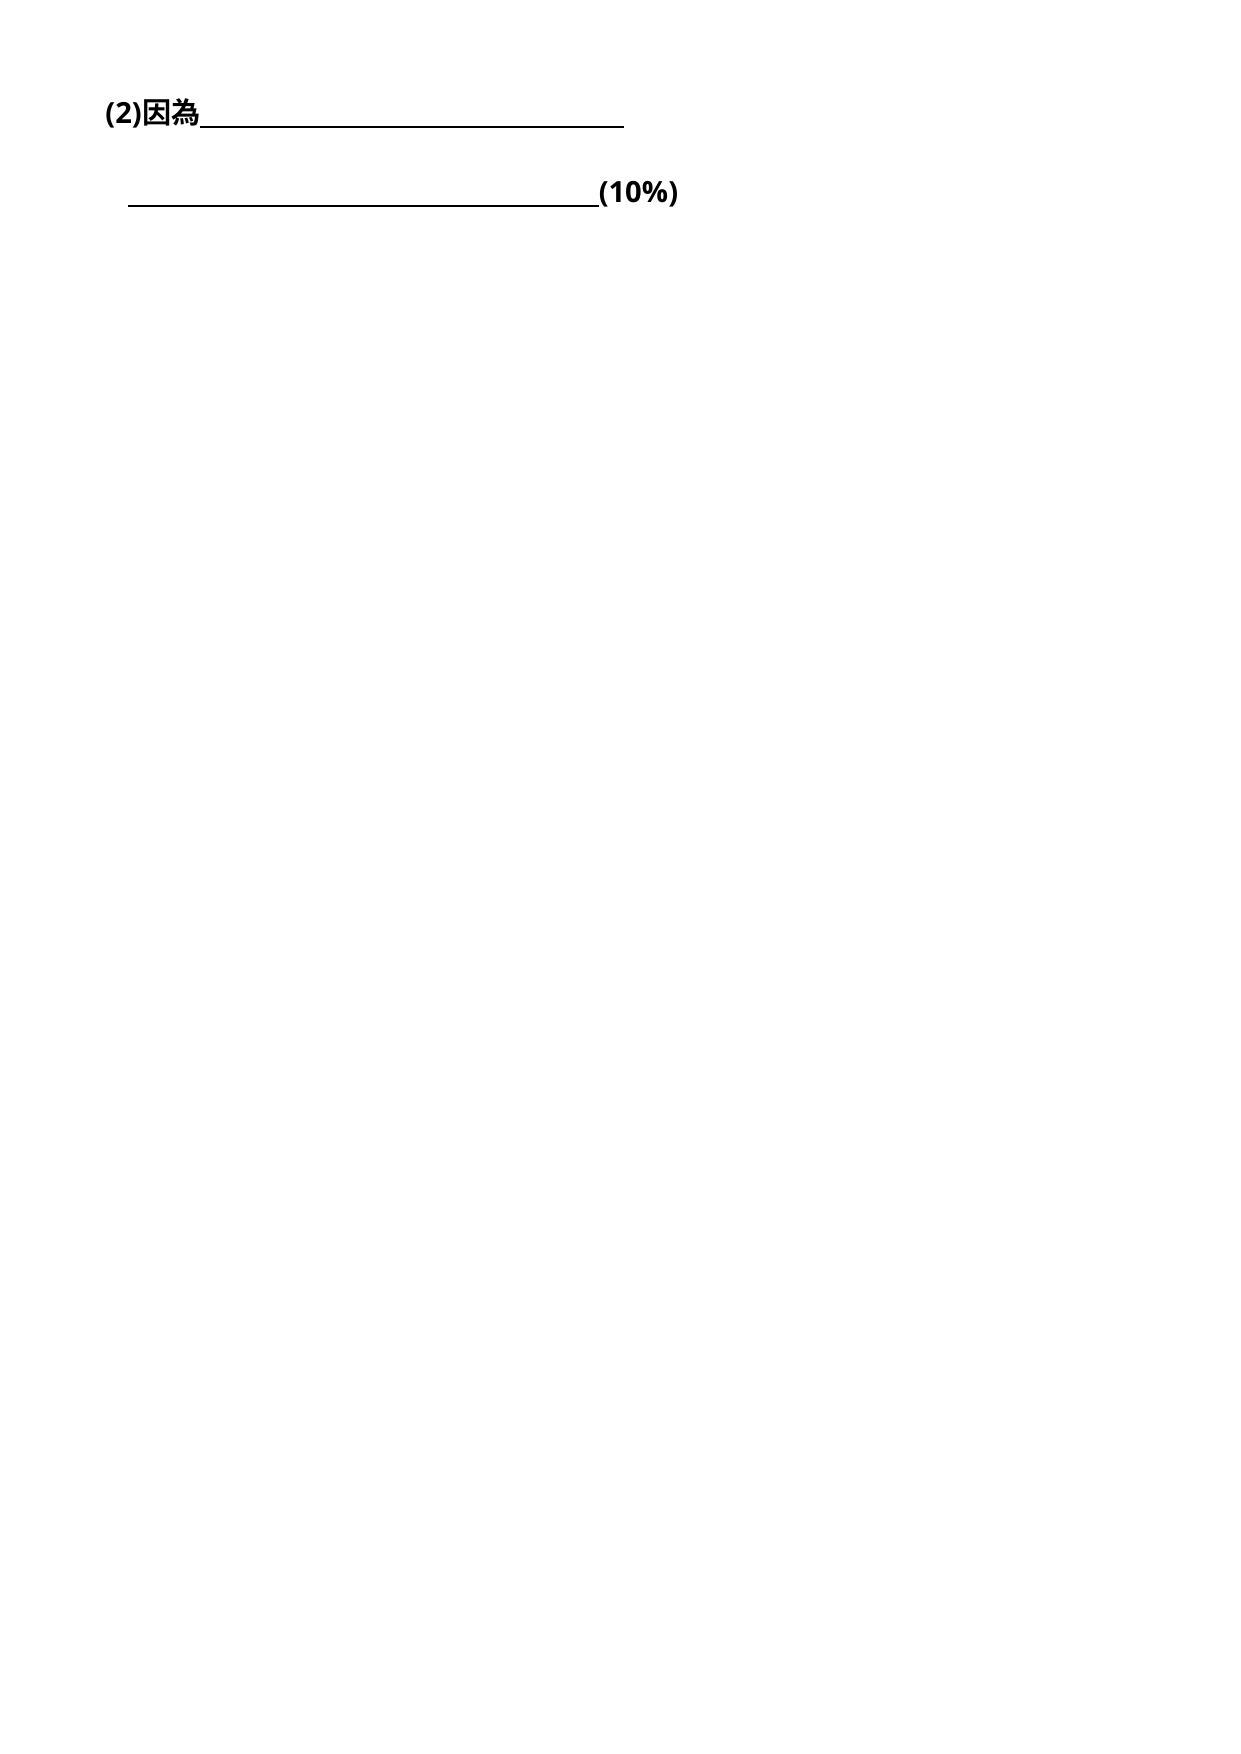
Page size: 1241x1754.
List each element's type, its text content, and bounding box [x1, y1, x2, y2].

text (10%) [75, 172, 1165, 211]
text (2)因為 [75, 89, 1165, 132]
